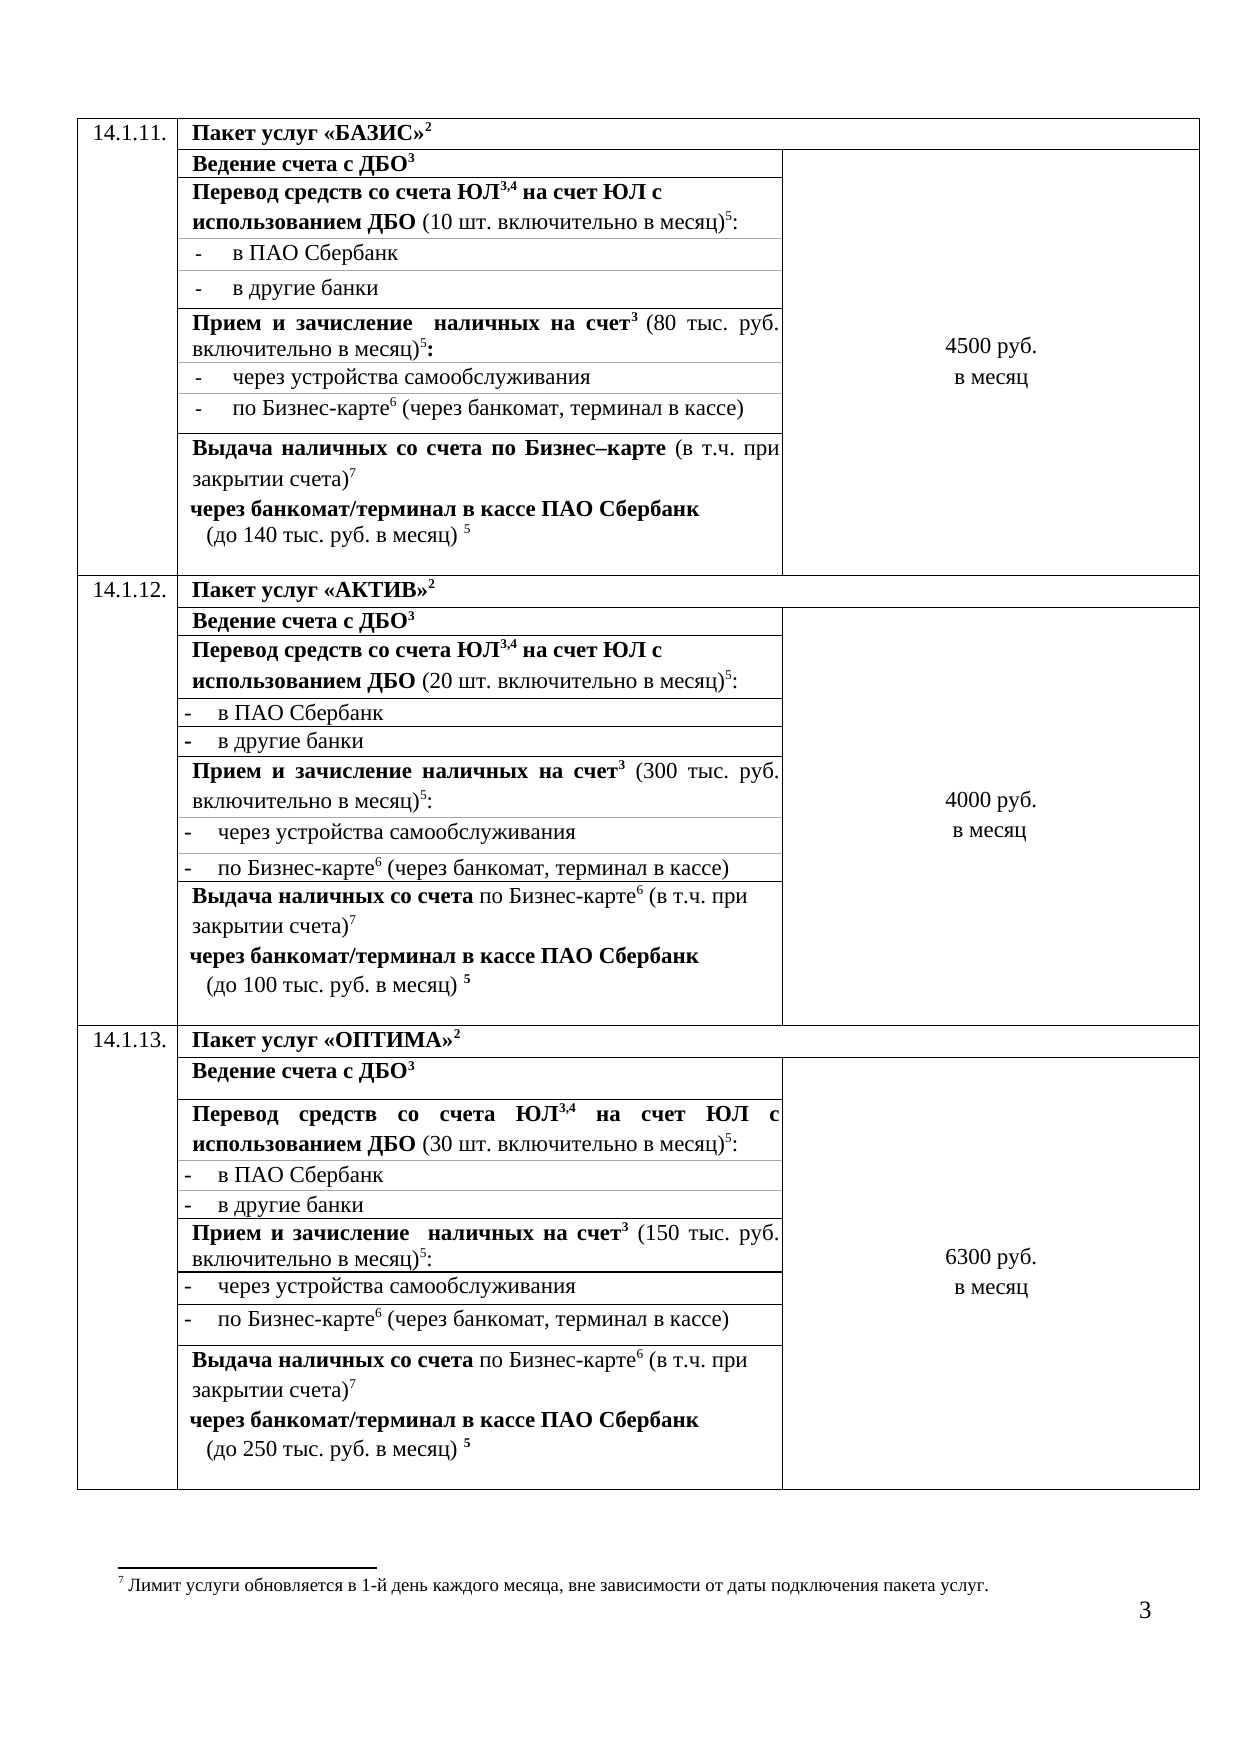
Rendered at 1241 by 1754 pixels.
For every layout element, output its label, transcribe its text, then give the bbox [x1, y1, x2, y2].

table_header 14.1.11. [78, 119, 177, 575]
table_cell 14.1.13. [78, 1026, 177, 1489]
table_cell в другие банки [178, 271, 782, 308]
table_cell в другие банки [178, 1191, 782, 1218]
table_cell через устройства самообслуживания [178, 818, 782, 853]
table_cell через устройства самообслуживания [178, 1273, 782, 1304]
table_cell Пакет услуг «ОПТИМА»2 [178, 1026, 1199, 1057]
table_cell по Бизнес-карте6 (через банкомат, терминал в кассе) [178, 394, 782, 433]
table_cell по Бизнес-карте6 (через банкомат, терминал в кассе) [178, 854, 782, 881]
table_cell Перевод средств со счета ЮЛ3,4 на счет ЮЛ с использованием ДБО (20 шт. включительно в месяц)5: [178, 636, 782, 698]
table_cell Ведение счета с ДБО3 [178, 608, 782, 635]
table_cell 6300 руб. в месяц [783, 1058, 1199, 1489]
table_cell 4000 руб. в месяц [783, 608, 1199, 1025]
table_cell по Бизнес-карте6 (через банкомат, терминал в кассе) [178, 1305, 782, 1344]
table_cell в ПАО Сбербанк [178, 699, 782, 726]
table_cell Прием и зачисление наличных на счет3 (300 тыс. руб. включительно в месяц)5: [178, 757, 782, 817]
table_cell 14.1.12. [78, 576, 177, 1025]
table_cell через устройства самообслуживания [178, 363, 782, 393]
table_header Пакет услуг «БАЗИС»2 [178, 119, 1199, 149]
table_cell Выдача наличных со счета по Бизнес-карте6 (в т.ч. при закрытии счета)7 через банкомат/терминал в кассе ПАО Сбербанк (до 250 тыс. руб. в месяц) 5 [178, 1346, 782, 1489]
table_cell Выдача наличных со счета по Бизнес–карте (в т.ч. при закрытии счета) через банкомат/терминал в кассе ПАО Сбербанк (до 140 тыс. руб. в месяц) 5 [178, 434, 782, 575]
table_cell Прием и зачисление наличных на счет3 (150 тыс. руб. включительно в месяц)5: [178, 1219, 782, 1271]
table_cell Перевод средств со счета ЮЛ3,4 на счет ЮЛ с использованием ДБО (10 шт. включительно в месяц)5: [178, 178, 782, 238]
table_cell Выдача наличных со счета по Бизнес-карте6 (в т.ч. при закрытии счета)7 через банкомат/терминал в кассе ПАО Сбербанк (до 100 тыс. руб. в месяц) 5 [178, 882, 782, 1025]
table_cell Перевод средств со счета ЮЛ3,4 на счет ЮЛ с использованием ДБО (30 шт. включительно в месяц)5: [178, 1100, 782, 1160]
table_cell Пакет услуг «АКТИВ»2 [178, 576, 1199, 607]
table_cell Ведение счета с ДБО3 [178, 150, 782, 177]
table_cell Ведение счета с ДБО3 [178, 1058, 782, 1098]
table_cell в ПАО Сбербанк [178, 1161, 782, 1190]
table_cell в ПАО Сбербанк [178, 239, 782, 269]
table_cell Прием и зачисление наличных на счет3 (80 тыс. руб. включительно в месяц)5: [178, 309, 782, 362]
table_cell 4500 руб. в месяц [783, 150, 1199, 575]
table_cell в другие банки [178, 727, 782, 756]
